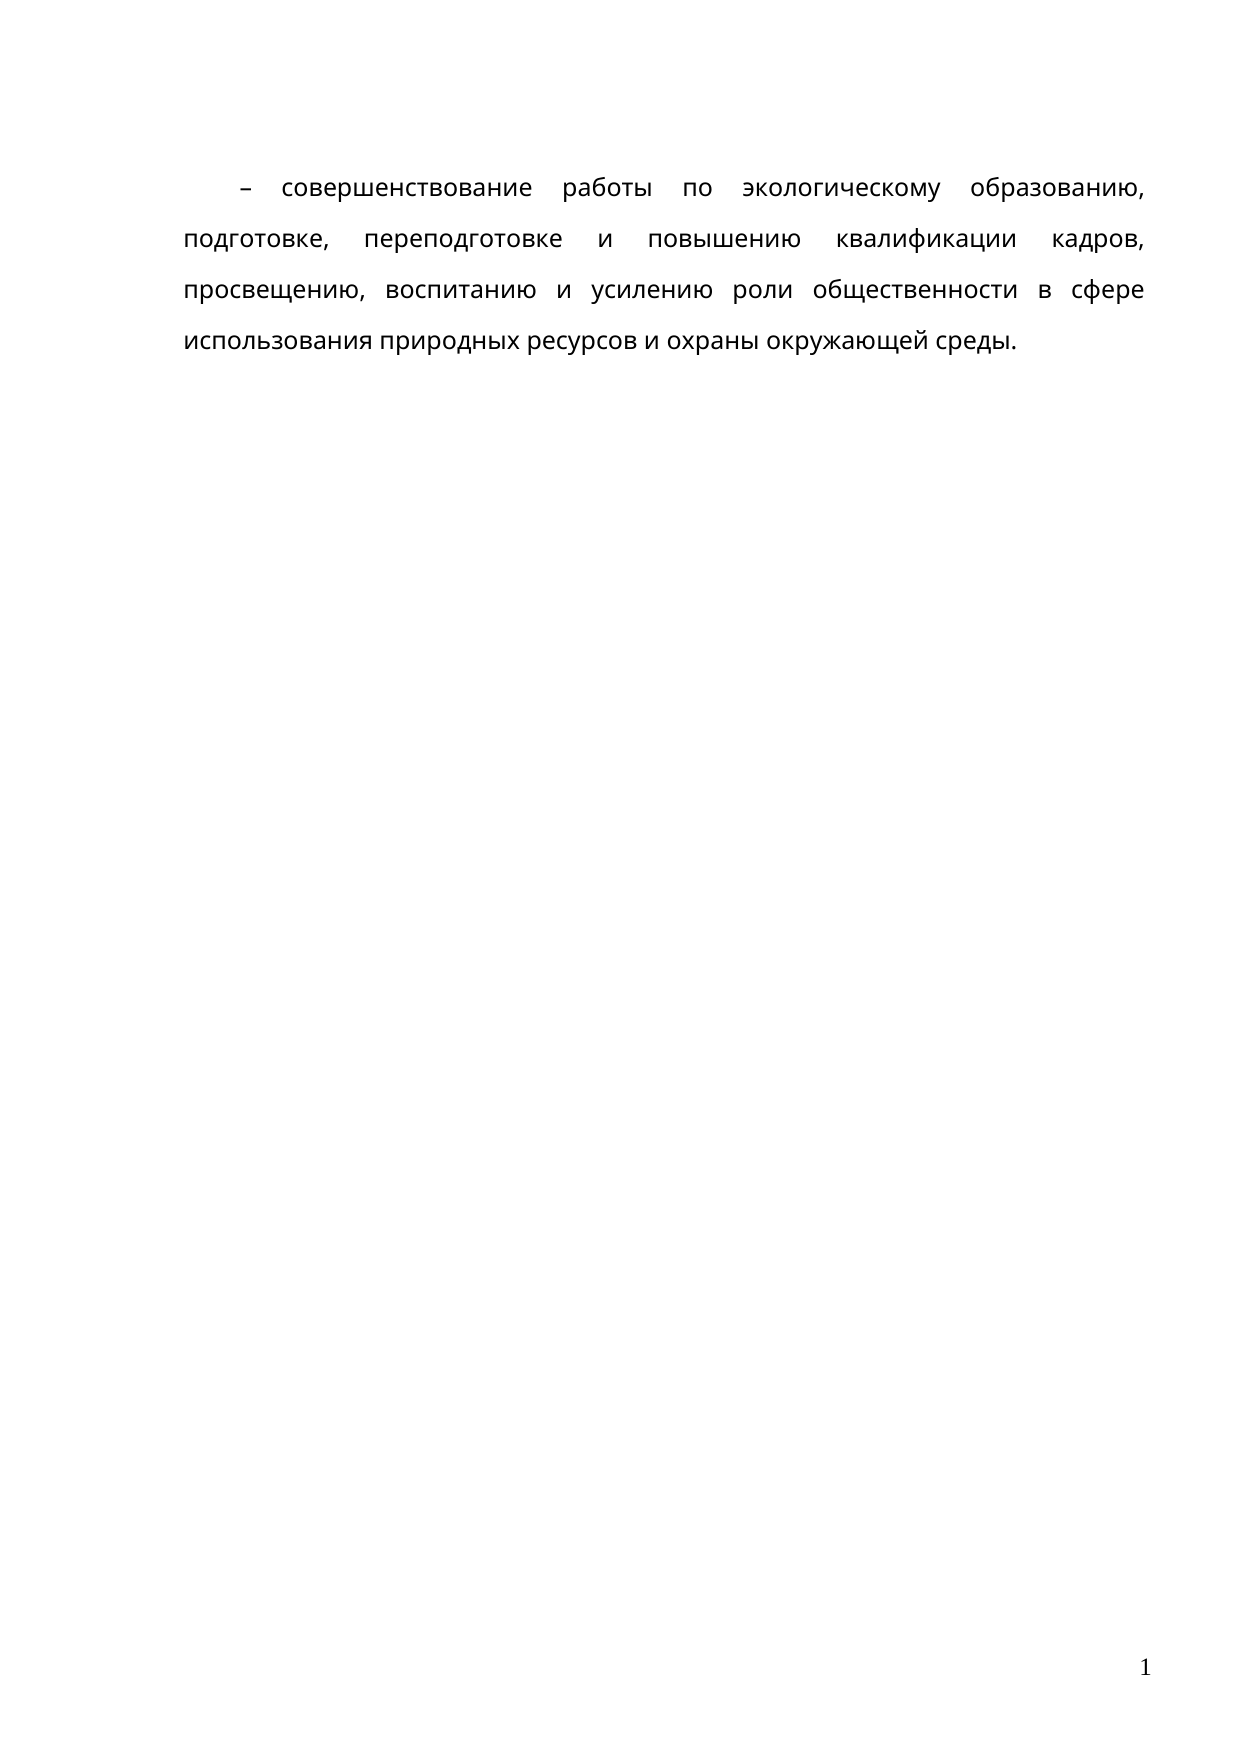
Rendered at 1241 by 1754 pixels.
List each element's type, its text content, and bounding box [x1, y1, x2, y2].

text – совершенствование работы по экологическому образованию, подготовке, переподготовке и повышению квалификации кадров, просвещению, воспитанию и усилению роли общественности в сфере использования природных ресурсов и охраны окружающей среды. [183, 169, 1146, 356]
